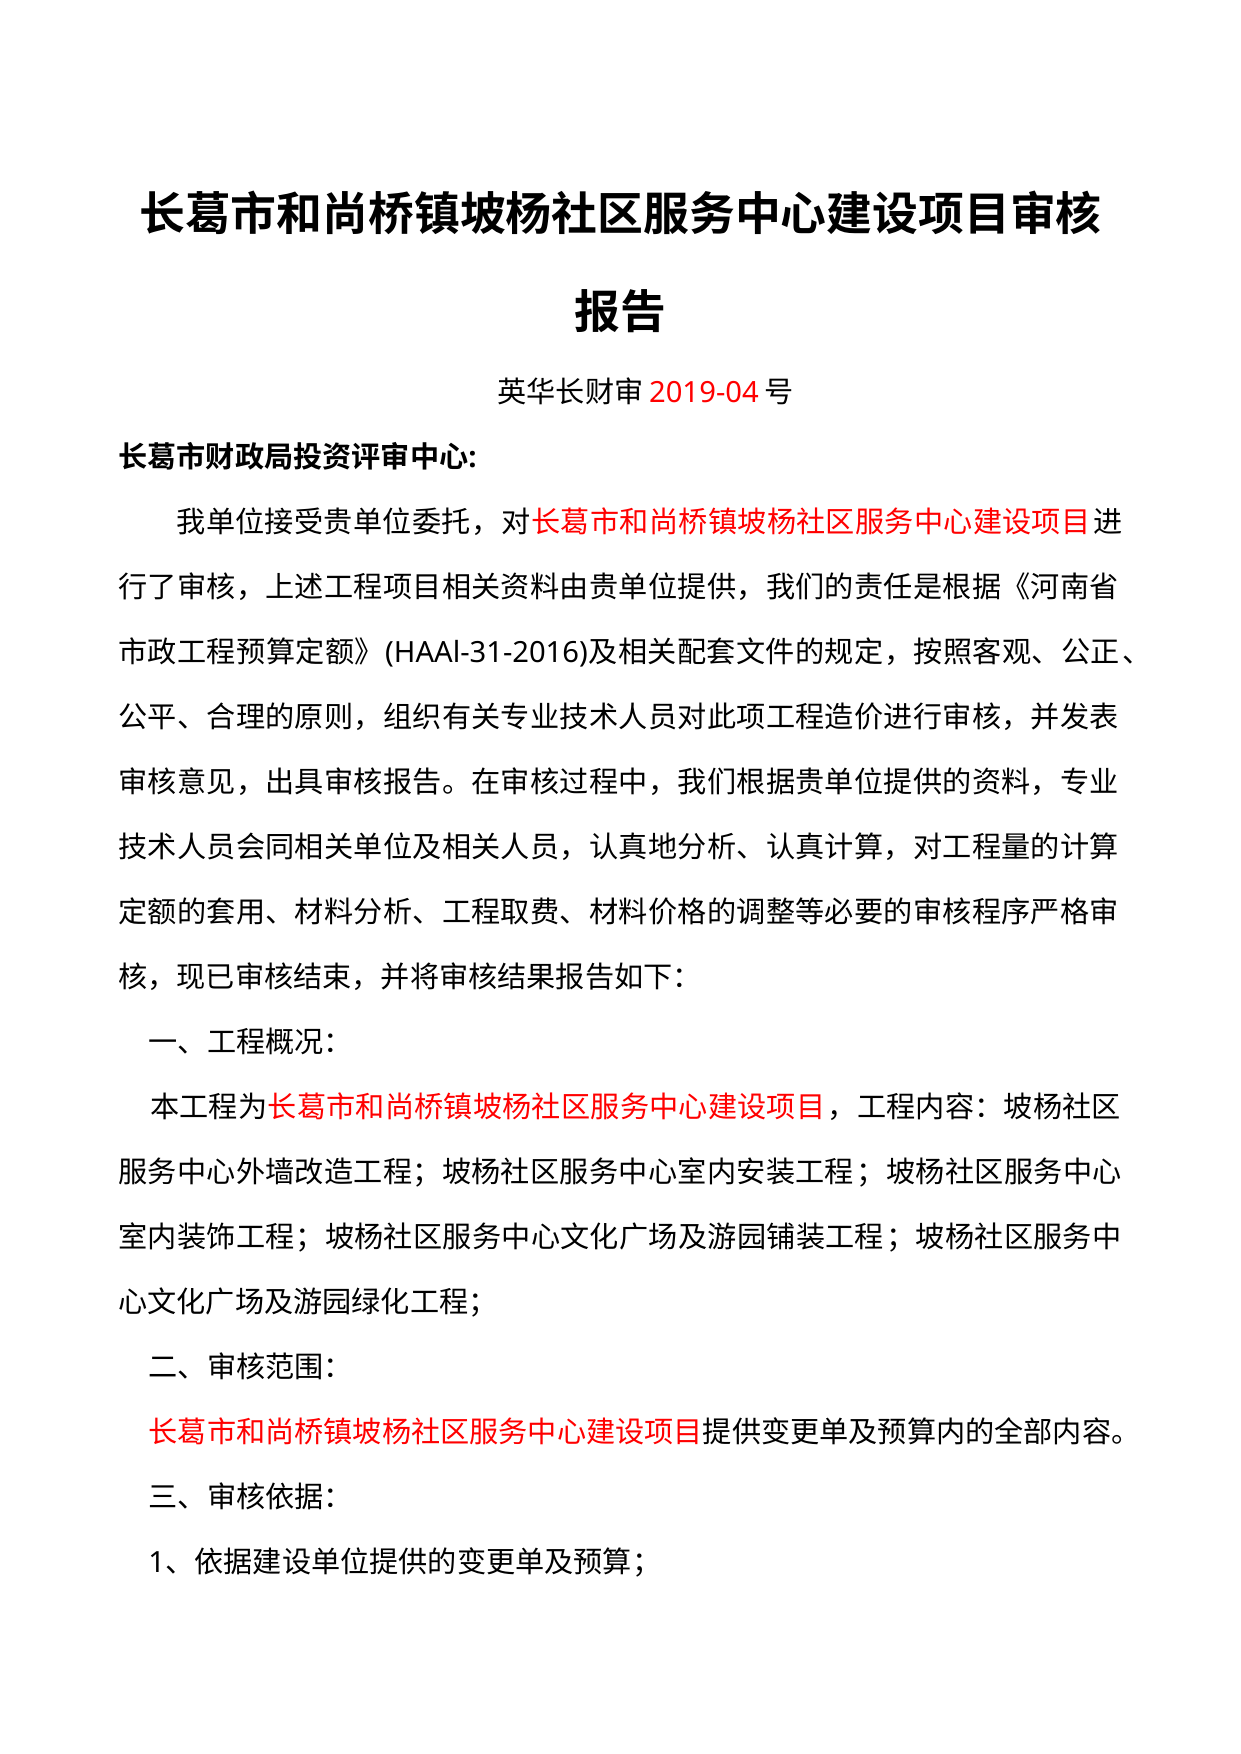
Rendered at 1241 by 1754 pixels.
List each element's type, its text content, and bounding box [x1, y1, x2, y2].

text 长葛市和尚桥镇坡杨社区服务中心建设项目审核报告 [118, 162, 1122, 357]
text 英华长财审2019-04号 [118, 357, 1122, 422]
text 我单位接受贵单位委托，对长葛市和尚桥镇坡杨社区服务中心建设项目进行了审核，上述工程项目相关资料由贵单位提供，我们的责任是根据《河南省市政工程预算定额》(HAAl-31-2016)及相关配套文件的规定，按照客观、公正、公平、合理的原则，组织有关专业技术人员对此项工程造价进行审核，并发表审核意见，出具审核报告。在审核过程中，我们根据贵单位提供的资料，专业技术人员会同相关单位及相关人员，认真地分析、认真计算，对工程量的计算、定额的套用、材料分析、工程取费、材料价格的调整等必要的审核程序严格审核，现已审核结束，并将审核结果报告如下： 一、工程概况： 本工程为长葛市和尚桥镇坡杨社区服务中心建设项目，工程内容：坡杨社区服务中心外墙改造工程；坡杨社区服务中心室内安装工程；坡杨社区服务中心室内装饰工程；坡杨社区服务中心文化广场及游园铺装工程；坡杨社区服务中心文化广场及游园绿化工程； 二、审核范围： 长葛市和尚桥镇坡杨社区服务中心建设项目提供变更单及预算内的全部内容。 三、审核依据： 1、依据建设单位提供的变更单及预算； [118, 487, 1122, 1592]
text 长葛市财政局投资评审中心: [118, 422, 1122, 487]
